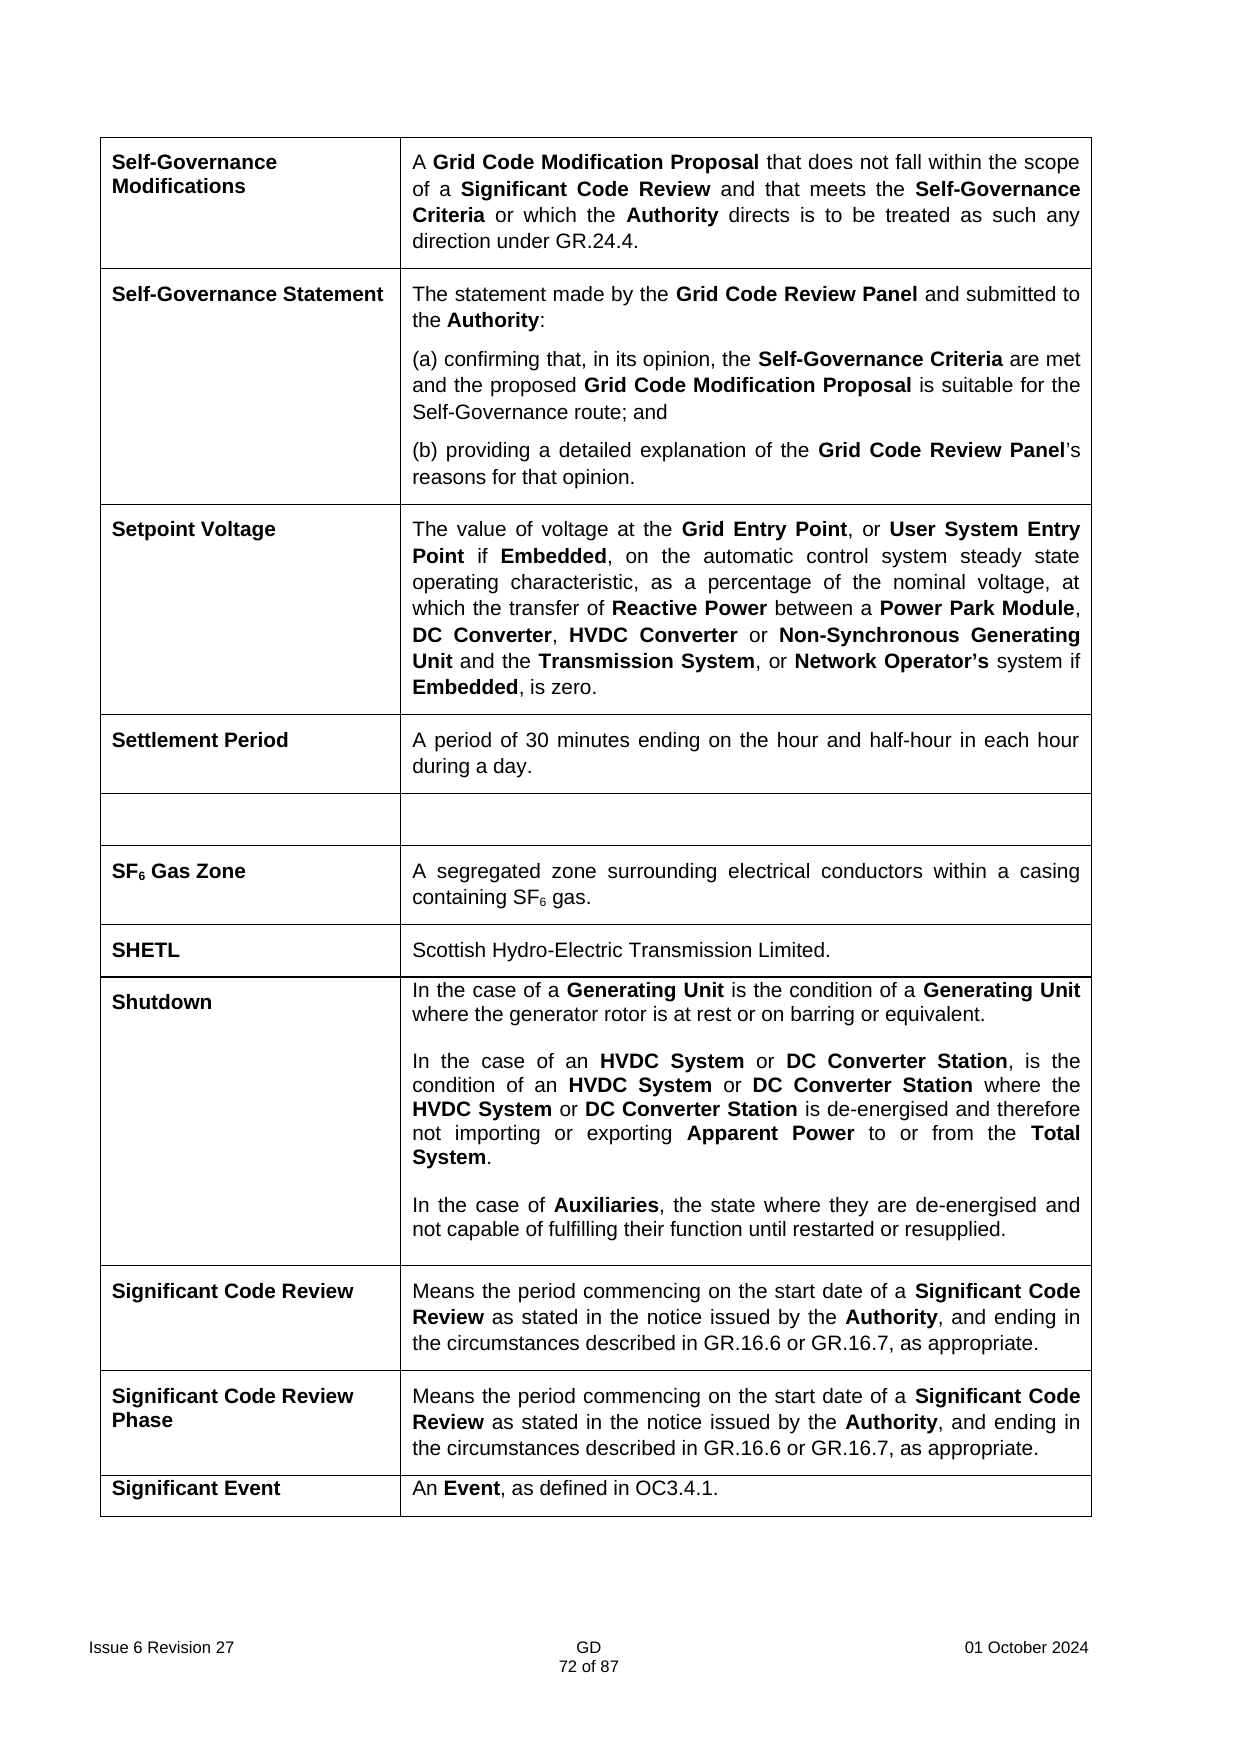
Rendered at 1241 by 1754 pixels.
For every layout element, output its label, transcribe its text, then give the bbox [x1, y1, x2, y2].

table_cell A Grid Code Modification Proposal that does not fall within the scope of a Significant Code Review and that meets the Self-Governance Criteria or which the Authority directs is to be treated as such any direction under GR.24.4. [401, 138, 1091, 268]
table_cell [101, 794, 400, 845]
table_cell Setpoint Voltage [101, 505, 400, 714]
table_cell Significant Code Review Phase [101, 1371, 400, 1475]
table_cell [401, 794, 1091, 845]
table_cell The value of voltage at the Grid Entry Point, or User System Entry Point if Embedded, on the automatic control system steady state operating characteristic, as a percentage of the nominal voltage, at which the transfer of Reactive Power between a Power Park Module, DC Converter, HVDC Converter or Non-Synchronous Generating Unit and the Transmission System, or Network Operator’s system if Embedded, is zero. [401, 505, 1091, 714]
table_cell An Event, as defined in OC3.4.1. [401, 1476, 1091, 1516]
table_cell Significant Event [101, 1476, 400, 1516]
table_cell SF6 Gas Zone [101, 846, 400, 924]
table_cell A period of 30 minutes ending on the hour and half-hour in each hour during a day. [401, 715, 1091, 793]
table_cell Settlement Period [101, 715, 400, 793]
table_cell The statement made by the Grid Code Review Panel and submitted to the Authority: (a) confirming that, in its opinion, the Self-Governance Criteria are met and the proposed Grid Code Modification Proposal is suitable for the Self-Governance route; and (b) providing a detailed explanation of the Grid Code Review Panel’s reasons for that opinion. [401, 269, 1091, 503]
table_cell In the case of a Generating Unit is the condition of a Generating Unit where the generator rotor is at rest or on barring or equivalent. In the case of an HVDC System or DC Converter Station, is the condition of an HVDC System or DC Converter Station where the HVDC System or DC Converter Station is de-energised and therefore not importing or exporting Apparent Power to or from the Total System. In the case of Auxiliaries, the state where they are de-energised and not capable of fulfilling their function until restarted or resupplied. [401, 978, 1091, 1265]
table_cell A segregated zone surrounding electrical conductors within a casing containing SF6 gas. [401, 846, 1091, 924]
table_cell Shutdown [101, 978, 400, 1265]
table_cell Means the period commencing on the start date of a Significant Code Review as stated in the notice issued by the Authority, and ending in the circumstances described in GR.16.6 or GR.16.7, as appropriate. [401, 1266, 1091, 1370]
table_cell Significant Code Review [101, 1266, 400, 1370]
table_cell Means the period commencing on the start date of a Significant Code Review as stated in the notice issued by the Authority, and ending in the circumstances described in GR.16.6 or GR.16.7, as appropriate. [401, 1371, 1091, 1475]
table_cell Self-Governance Modifications [101, 138, 400, 268]
table_cell SHETL [101, 925, 400, 976]
table_cell Self-Governance Statement [101, 269, 400, 503]
table_cell Scottish Hydro-Electric Transmission Limited. [401, 925, 1091, 976]
